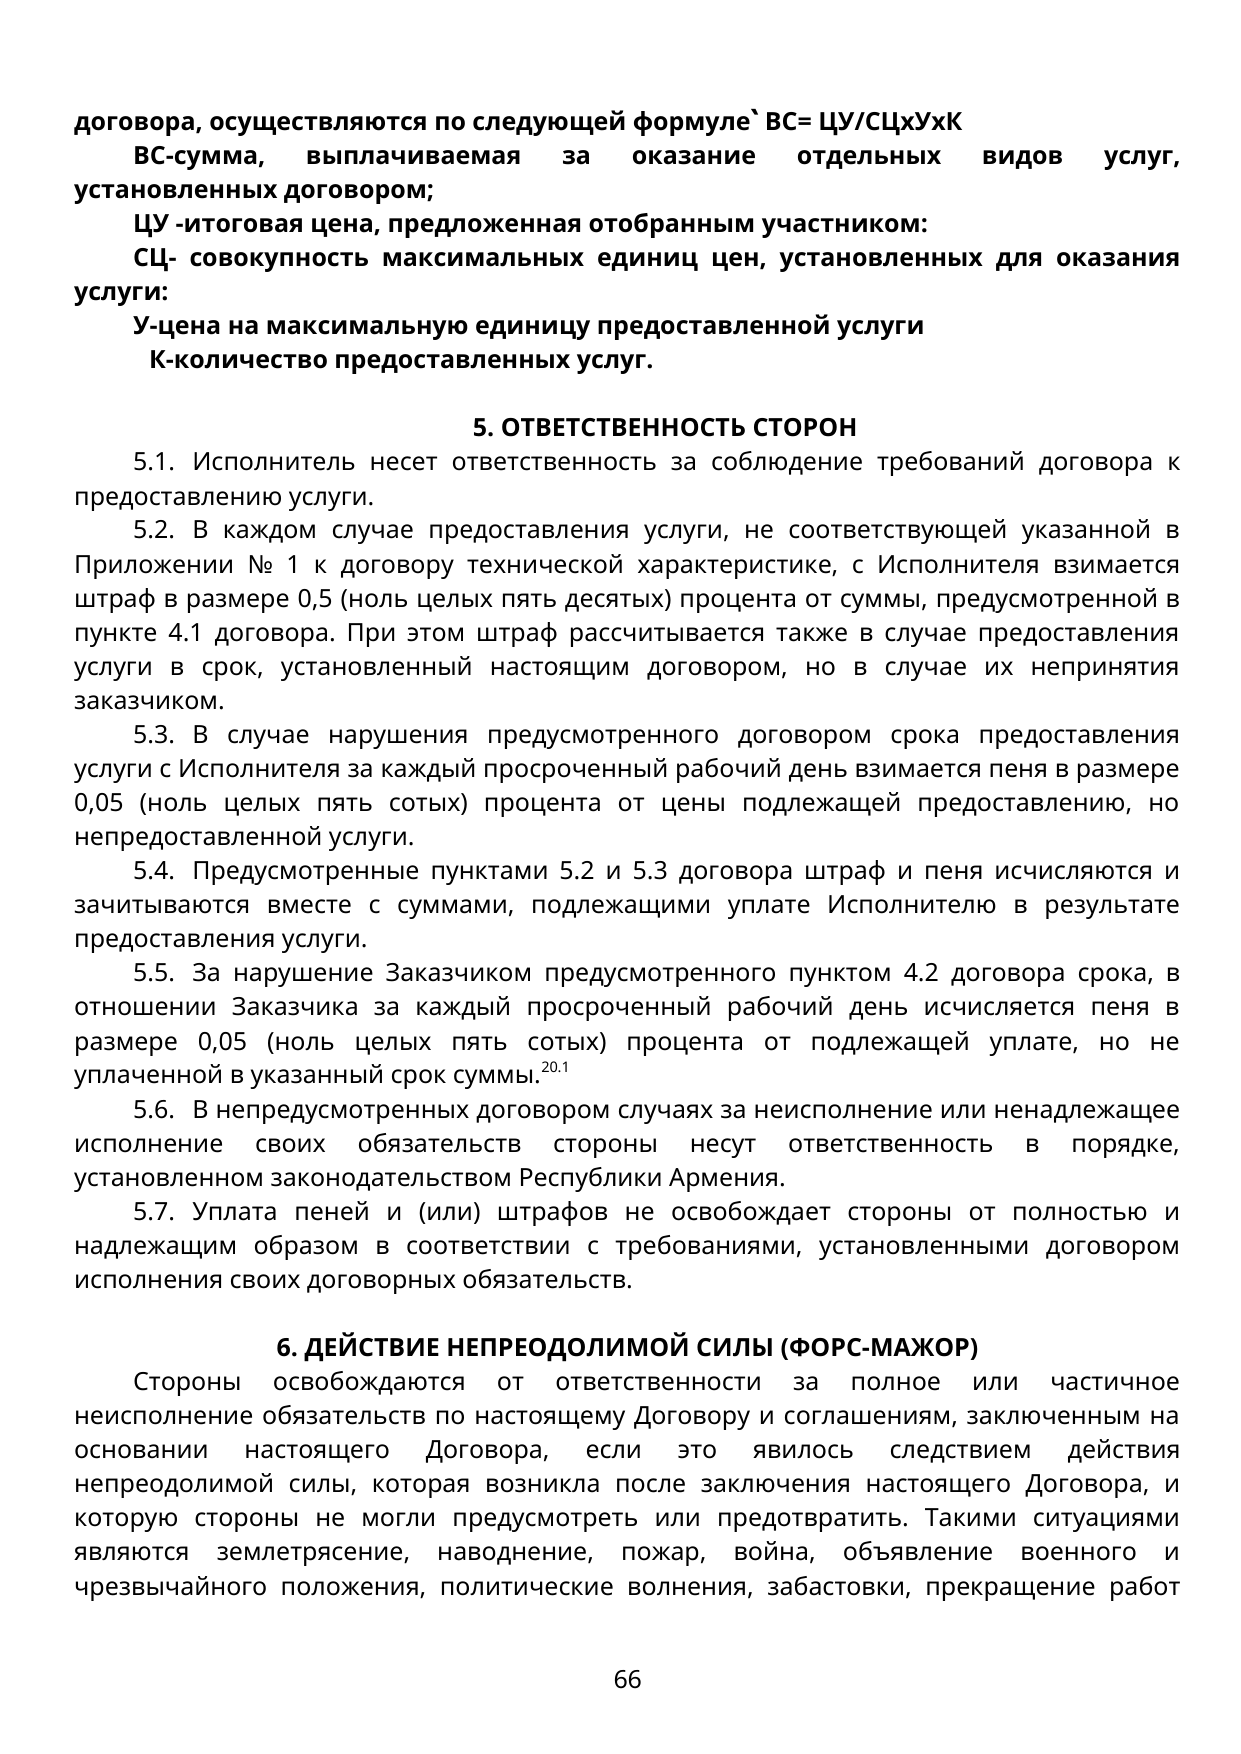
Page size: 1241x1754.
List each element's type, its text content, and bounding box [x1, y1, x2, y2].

text 5.4. Предусмотренные пунктами 5.2 и 5.3 договора штраф и пеня исчисляются и зачитываются вместе с суммами, подлежащими уплате Исполнителю в результате предоставления услуги. [74, 853, 1181, 955]
text 5. ОТВЕТСТВЕННОСТЬ СТОРОН [74, 410, 1181, 444]
text 5.6. В непредусмотренных договором случаях за неисполнение или ненадлежащее исполнение своих обязательств стороны несут ответственность в порядке, установленном законодательством Республики Армения. [74, 1091, 1181, 1193]
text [74, 1364, 1181, 1602]
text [74, 103, 1181, 137]
text 5.2. В каждом случае предоставления услуги, не соответствующей указанной в Приложении № 1 к договору технической характеристике, с Исполнителя взимается штраф в размере 0,5 (ноль целых пять десятых) процента от суммы, предусмотренной в пункте 4.1 договора. При этом штраф рассчитывается также в случае предоставления услуги в срок, установленный настоящим договором, но в случае их непринятия заказчиком. [74, 512, 1181, 717]
text ЦУ -итоговая цена, предложенная отобранным участником: [74, 206, 1181, 240]
text 6. ДЕЙСТВИЕ НЕПРЕОДОЛИМОЙ СИЛЫ (ФОРС-МАЖОР) [74, 1330, 1181, 1364]
text 5.7. Уплата пеней и (или) штрафов не освобождает стороны от полностью и надлежащим образом в соответствии с требованиями, установленными договором исполнения своих договорных обязательств. [74, 1193, 1181, 1296]
text 5.3. В случае нарушения предусмотренного договором срока предоставления услуги с Исполнителя за каждый просроченный рабочий день взимается пеня в размере 0,05 (ноль целых пять сотых) процента от цены подлежащей предоставлению, но непредоставленной услуги. [74, 717, 1181, 853]
text ВС-сумма, выплачиваемая за оказание отдельных видов услуг, установленных договором; [74, 137, 1181, 206]
text К-количество предоставленных услуг. [74, 342, 1181, 376]
text У-цена на максимальную единицу предоставленной услуги [74, 308, 1181, 342]
text 5.1. Исполнитель несет ответственность за соблюдение требований договора к предоставлению услуги. [74, 444, 1181, 512]
text 5.5. За нарушение Заказчиком предусмотренного пунктом 4.2 договора срока, в отношении Заказчика за каждый просроченный рабочий день исчисляется пеня в размере 0,05 (ноль целых пять сотых) процента от подлежащей уплате, но не уплаченной в указанный срок суммы.20.1 [74, 955, 1181, 1091]
text СЦ- совокупность максимальных единиц цен, установленных для оказания услуги: [74, 240, 1181, 308]
